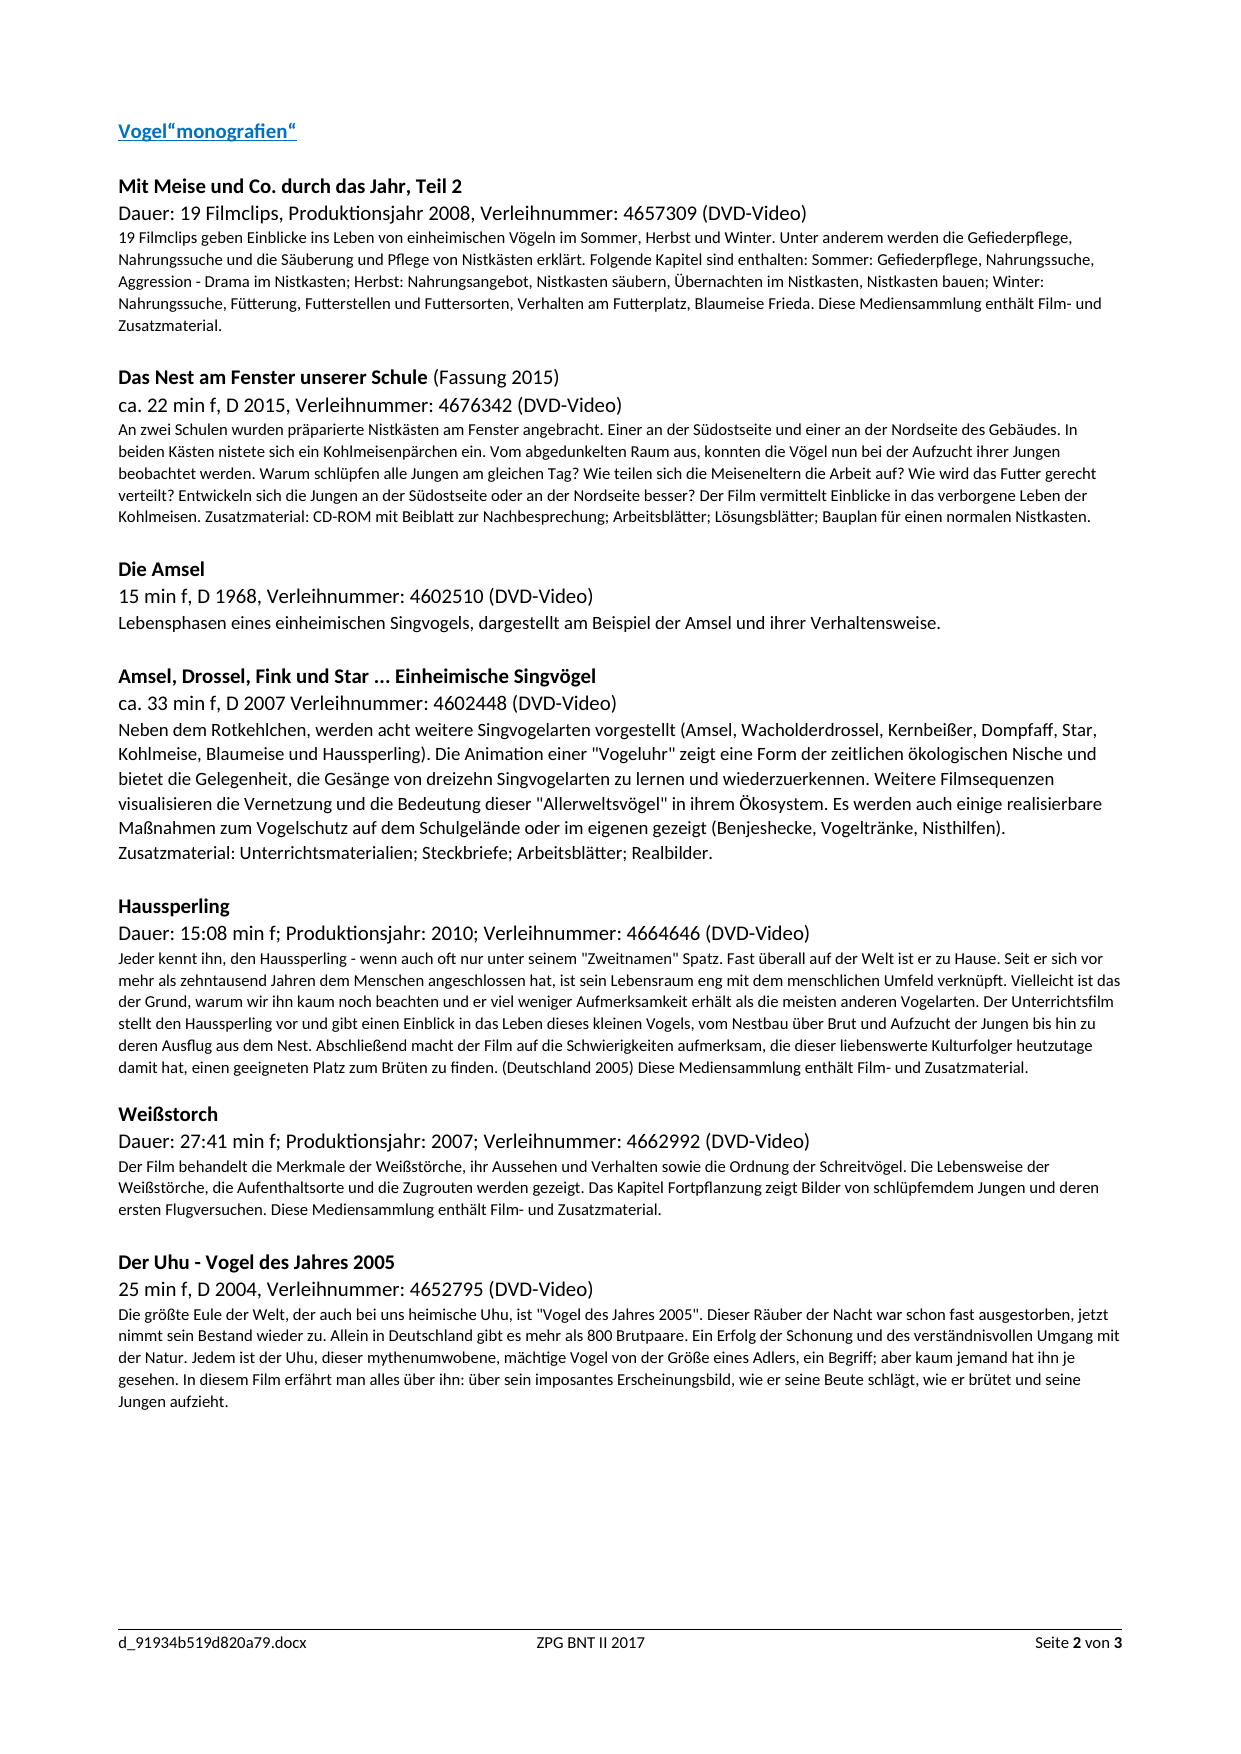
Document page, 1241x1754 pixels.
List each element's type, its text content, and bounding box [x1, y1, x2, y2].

text Neben dem Rotkehlchen, werden acht weitere Singvogelarten vorgestellt (Amsel, Wacholderdrossel, Kernbeißer, Dompfaff, Star, Kohlmeise, Blaumeise und Haussperling). Die Animation einer "Vogeluhr" zeigt eine Form der zeitlichen ökologischen Nische und bietet die Gelegenheit, die Gesänge von dreizehn Singvogelarten zu lernen und wiederzuerkennen. Weitere Filmsequenzen visualisieren die Vernetzung und die Bedeutung dieser "Allerweltsvögel" in ihrem Ökosystem. Es werden auch einige realisierbare Maßnahmen zum Vogelschutz auf dem Schulgelände oder im eigenen gezeigt (Benjeshecke, Vogeltränke, Nisthilfen). Zusatzmaterial: Unterrichtsmaterialien; Steckbriefe; Arbeitsblätter; Realbilder. [118, 718, 1122, 864]
text Jeder kennt ihn, den Haussperling - wenn auch oft nur unter seinem "Zweitnamen" Spatz. Fast überall auf der Welt ist er zu Hause. Seit er sich vor mehr als zehntausend Jahren dem Menschen angeschlossen hat, ist sein Lebensraum eng mit dem menschlichen Umfeld verknüpft. Vielleicht ist das der Grund, warum wir ihn kaum noch beachten und er viel weniger Aufmerksamkeit erhält als die meisten anderen Vogelarten. Der Unterrichtsfilm stellt den Haussperling vor und gibt einen Einblick in das Leben dieses kleinen Vogels, vom Nestbau über Brut und Aufzucht der Jungen bis hin zu deren Ausflug aus dem Nest. Abschließend macht der Film auf die Schwierigkeiten aufmerksam, die dieser liebenswerte Kulturfolger heutzutage damit hat, einen geeigneten Platz zum Brüten zu finden. (Deutschland 2005) Diese Mediensammlung enthält Film- und Zusatzmaterial. [118, 948, 1122, 1078]
text Lebensphasen eines einheimischen Singvogels, dargestellt am Beispiel der Amsel und ihrer Verhaltensweise. [118, 611, 1122, 634]
text Die größte Eule der Welt, der auch bei uns heimische Uhu, ist "Vogel des Jahres 2005". Dieser Räuber der Nacht war schon fast ausgestorben, jetzt nimmt sein Bestand wieder zu. Allein in Deutschland gibt es mehr als 800 Brutpaare. Ein Erfolg der Schonung und des verständnisvollen Umgang mit der Natur. Jedem ist der Uhu, dieser mythenumwobene, mächtige Vogel von der Größe eines Adlers, ein Begriff; aber kaum jemand hat ihn je gesehen. In diesem Film erfährt man alles über ihn: über sein imposantes Erscheinungsbild, wie er seine Beute schlägt, wie er brütet und seine Jungen aufzieht. [118, 1304, 1122, 1412]
text Haussperling [118, 893, 1122, 919]
text An zwei Schulen wurden präparierte Nistkästen am Fenster angebracht. Einer an der Südostseite und einer an der Nordseite des Gebäudes. In beiden Kästen nistete sich ein Kohlmeisenpärchen ein. Vom abgedunkelten Raum aus, konnten die Vögel nun bei der Aufzucht ihrer Jungen beobachtet werden. Warum schlüpfen alle Jungen am gleichen Tag? Wie teilen sich die Meiseneltern die Arbeit auf? Wie wird das Futter gerecht verteilt? Entwickeln sich die Jungen an der Südostseite oder an der Nordseite besser? Der Film vermittelt Einblicke in das verborgene Leben der Kohlmeisen. Zusatzmaterial: CD-ROM mit Beiblatt zur Nachbesprechung; Arbeitsblätter; Lösungsblätter; Bauplan für einen normalen Nistkasten. [118, 419, 1122, 527]
text Der Film behandelt die Merkmale der Weißstörche, ihr Aussehen und Verhalten sowie die Ordnung der Schreitvögel. Die Lebensweise der Weißstörche, die Aufenthaltsorte und die Zugrouten werden gezeigt. Das Kapitel Fortpflanzung zeigt Bilder von schlüpfemdem Jungen und deren ersten Flugversuchen. Diese Mediensammlung enthält Film- und Zusatzmaterial. [118, 1156, 1122, 1220]
text Das Nest am Fenster unserer Schule (Fassung 2015) [118, 364, 1122, 390]
text 25 min f, D 2004, Verleihnummer: 4652795 (DVD-Video) [118, 1276, 1122, 1302]
text Dauer: 19 Filmclips, Produktionsjahr 2008, Verleihnummer: 4657309 (DVD-Video) [118, 200, 1122, 226]
text Vogel“monografien“ [118, 118, 1122, 143]
text Amsel, Drossel, Fink und Star ... Einheimische Singvögel [118, 663, 1122, 688]
text Dauer: 27:41 min f; Produktionsjahr: 2007; Verleihnummer: 4662992 (DVD-Video) [118, 1128, 1122, 1154]
text 15 min f, D 1968, Verleihnummer: 4602510 (DVD-Video) [118, 583, 1122, 609]
text Der Uhu - Vogel des Jahres 2005 [118, 1249, 1122, 1274]
text Mit Meise und Co. durch das Jahr, Teil 2 [118, 173, 1122, 198]
text Die Amsel [118, 556, 1122, 581]
text 19 Filmclips geben Einblicke ins Leben von einheimischen Vögeln im Sommer, Herbst und Winter. Unter anderem werden die Gefiederpflege, Nahrungssuche und die Säuberung und Pflege von Nistkästen erklärt. Folgende Kapitel sind enthalten: Sommer: Gefiederpflege, Nahrungssuche, Aggression - Drama im Nistkasten; Herbst: Nahrungsangebot, Nistkasten säubern, Übernachten im Nistkasten, Nistkasten bauen; Winter: Nahrungssuche, Fütterung, Futterstellen und Futtersorten, Verhalten am Futterplatz, Blaumeise Frieda. Diese Mediensammlung enthält Film- und Zusatzmaterial. [118, 228, 1122, 336]
text ca. 22 min f, D 2015, Verleihnummer: 4676342 (DVD-Video) [118, 392, 1122, 417]
text Weißstorch [118, 1101, 1122, 1127]
text ca. 33 min f, D 2007 Verleihnummer: 4602448 (DVD-Video) [118, 690, 1122, 716]
text Dauer: 15:08 min f; Produktionsjahr: 2010; Verleihnummer: 4664646 (DVD-Video) [118, 921, 1122, 946]
